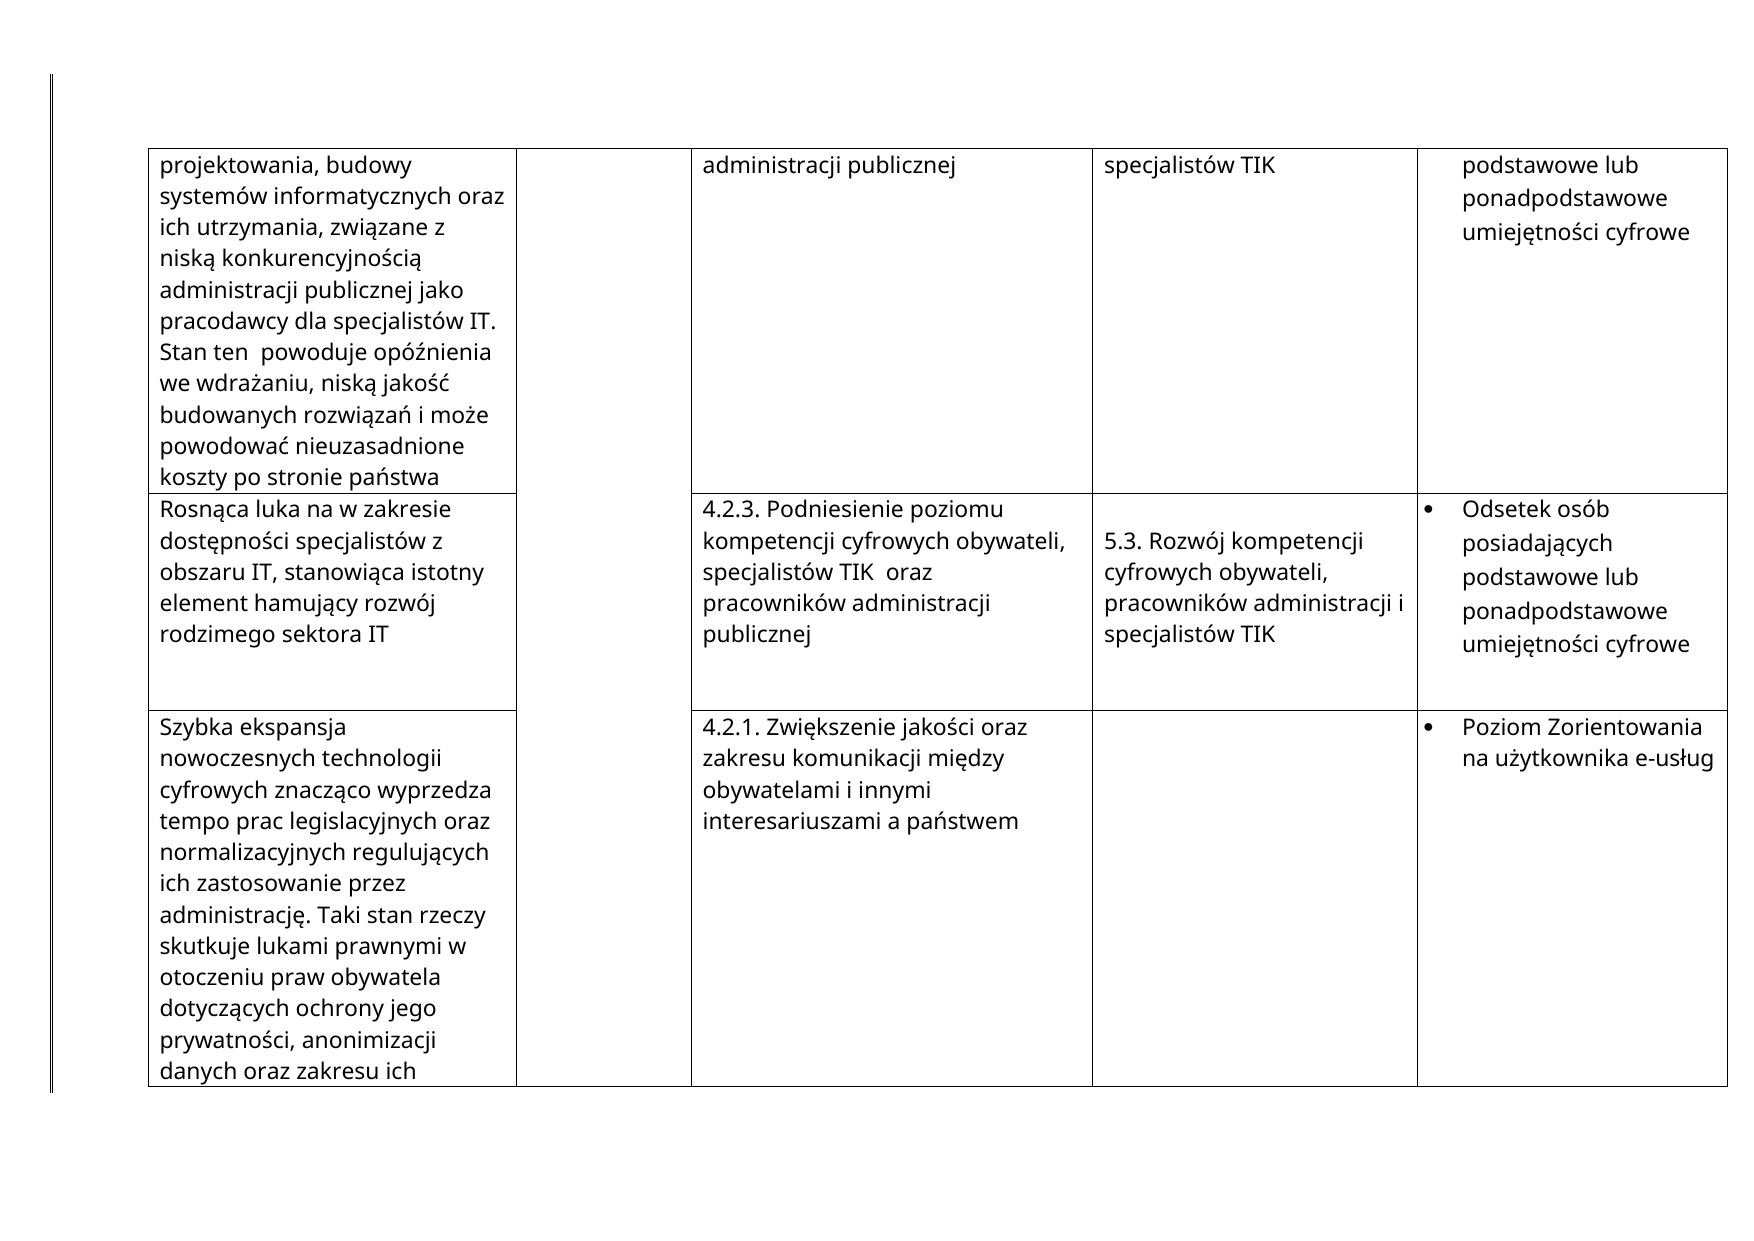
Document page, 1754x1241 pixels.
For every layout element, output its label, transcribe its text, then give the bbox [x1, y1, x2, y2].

table_cell Odsetek osób posiadających podstawowe lub ponadpodstawowe umiejętności cyfrowe [1418, 494, 1727, 710]
table_cell 4.2.3. Podniesienie poziomu kompetencji cyfrowych obywateli, specjalistów TIK oraz pracowników administracji publicznej [692, 494, 1092, 710]
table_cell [1418, 711, 1727, 1086]
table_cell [1418, 149, 1727, 492]
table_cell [1093, 149, 1417, 492]
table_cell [149, 149, 516, 492]
table_cell [1093, 711, 1417, 1086]
table_cell Rosnąca luka na w zakresie dostępności specjalistów z obszaru IT, stanowiąca istotny element hamujący rozwój rodzimego sektora IT [149, 494, 516, 710]
table_cell 5.3. Rozwój kompetencji cyfrowych obywateli, pracowników administracji i specjalistów TIK [1093, 494, 1417, 710]
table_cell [692, 711, 1092, 1086]
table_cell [149, 711, 516, 1086]
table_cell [692, 149, 1092, 492]
